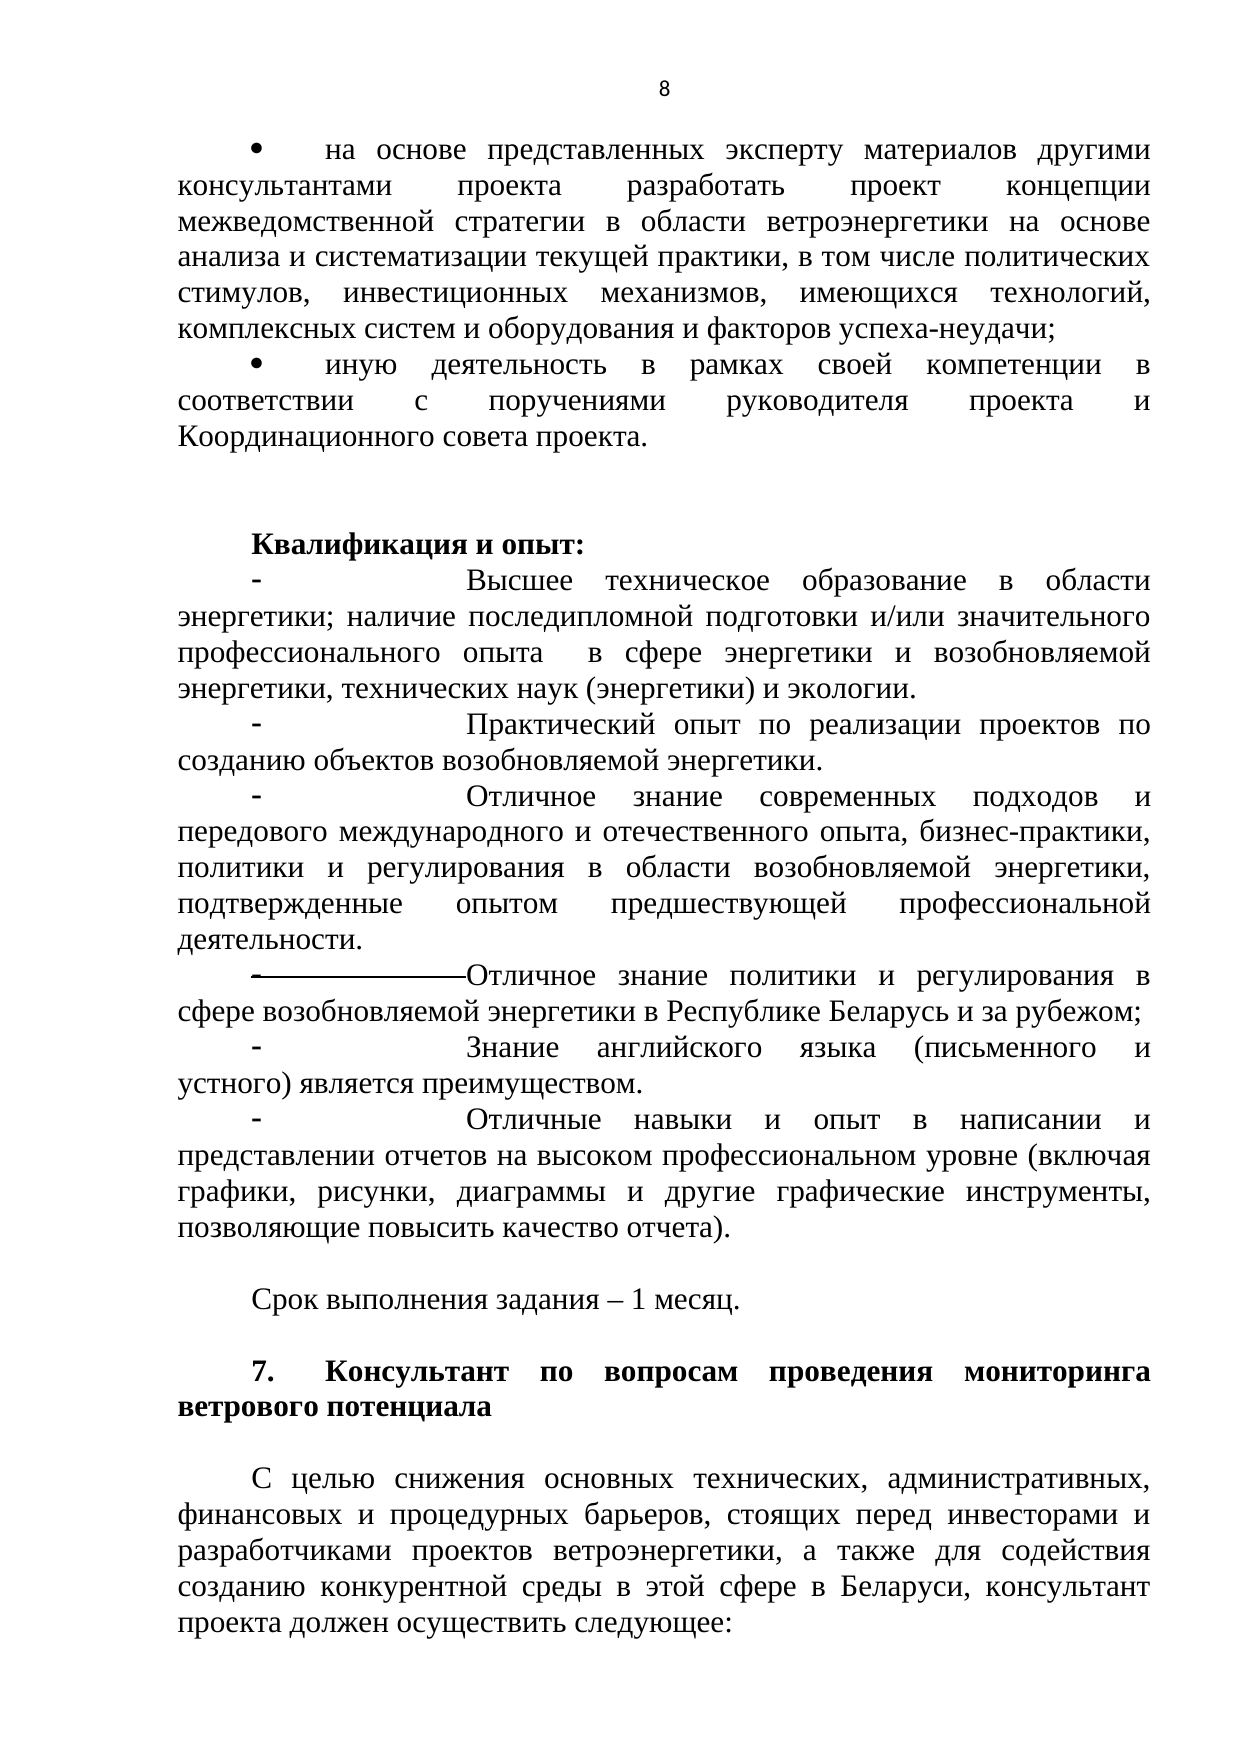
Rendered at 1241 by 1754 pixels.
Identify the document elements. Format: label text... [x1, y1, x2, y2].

list Отличные навыки и опыт в написании и представлении отчетов на высоком профессиональном уровне (включая графики, рисунки, диаграммы и другие графические инструменты, позволяющие повысить качество отчета). [177, 1100, 1152, 1244]
list Консультант по вопросам проведения мониторинга ветрового потенциала [177, 1352, 1152, 1424]
text С целью снижения основных технических, административных, финансовых и процедурных барьеров, стоящих перед инвесторами и разработчиками проектов ветроэнергетики, а также для содействия созданию конкурентной среды в этой сфере в Беларуси, консультант проекта должен осуществить следующее: [177, 1459, 1152, 1639]
text Срок выполнения задания – 1 месяц. [177, 1280, 1152, 1316]
list Знание английского языка (письменного и устного) является преимуществом. [177, 1028, 1152, 1100]
list Практический опыт по реализации проектов по созданию объектов возобновляемой энергетики. [177, 705, 1152, 777]
list на основе представленных эксперту материалов другими консультантами проекта разработать проект концепции межведомственной стратегии в области ветроэнергетики на основе анализа и систематизации текущей практики, в том числе политических стимулов, инвестиционных механизмов, имеющихся технологий, комплексных систем и оборудования и факторов успеха-неудачи; [177, 130, 1152, 346]
list иную деятельность в рамках своей компетенции в соответствии с поручениями руководителя проекта и Координационного совета проекта. [177, 346, 1152, 453]
list Высшее техническое образование в области энергетики; наличие последипломной подготовки и/или значительного профессионального опыта в сфере энергетики и возобновляемой энергетики, технических наук (энергетики) и экологии. [177, 561, 1152, 705]
list Отличное знание современных подходов и передового международного и отечественного опыта, бизнес-практики, политики и регулирования в области возобновляемой энергетики, подтвержденные опытом предшествующей профессиональной деятельности. [177, 777, 1152, 956]
list Отличное знание политики и регулирования в сфере возобновляемой энергетики в Республике Беларусь и за рубежом; [177, 956, 1152, 1028]
text Квалификация и опыт: [177, 525, 1152, 561]
